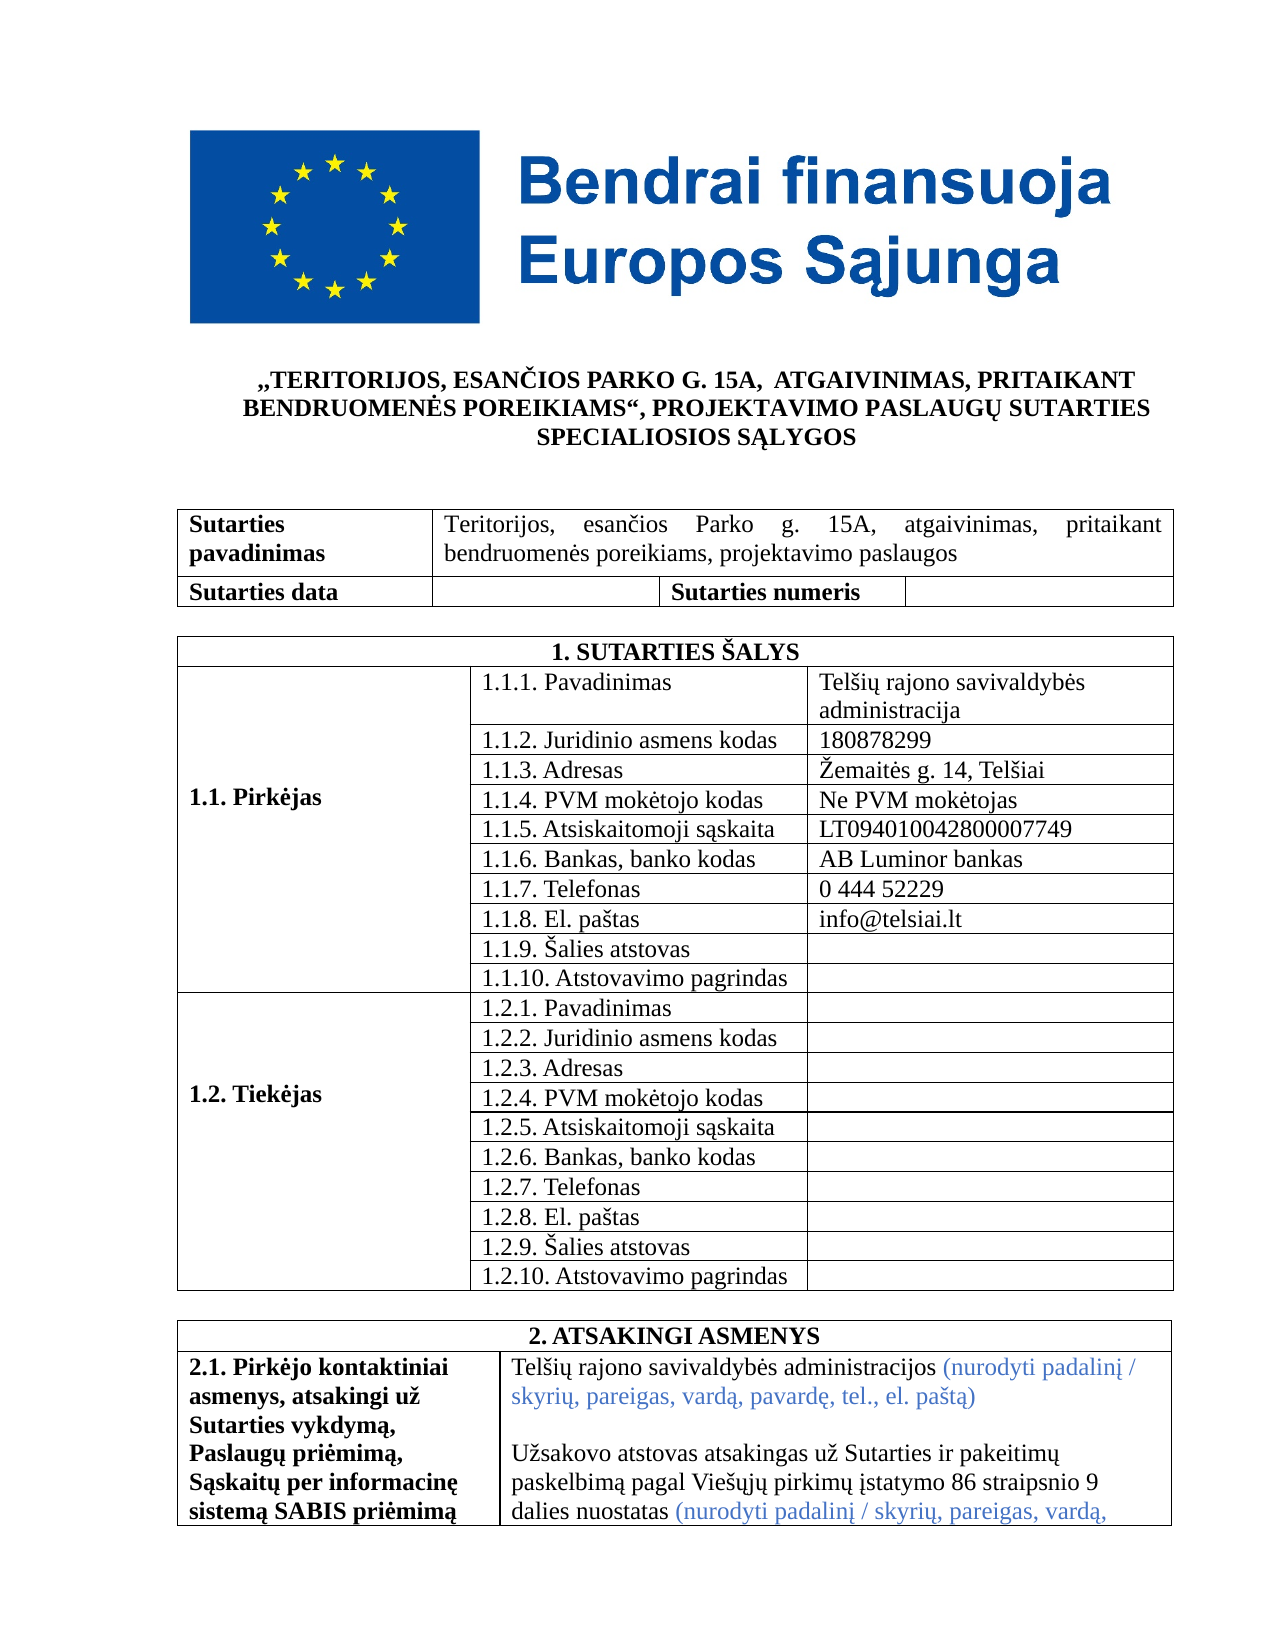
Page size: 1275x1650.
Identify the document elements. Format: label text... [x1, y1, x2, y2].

table_cell 1.2.9. Šalies atstovas [471, 1232, 807, 1260]
table_cell 1.1.10. Atstovavimo pagrindas [471, 964, 807, 992]
table_cell [808, 1023, 1173, 1052]
table_cell 1.1.3. Adresas [471, 755, 807, 784]
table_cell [178, 1352, 499, 1525]
table_cell 1.2.6. Bankas, banko kodas [471, 1142, 807, 1171]
table_cell 1.2.2. Juridinio asmens kodas [471, 1023, 807, 1052]
table_cell 1.2.8. El. paštas [471, 1202, 807, 1231]
table_cell 1.1.8. El. paštas [471, 904, 807, 933]
table_cell [808, 964, 1173, 992]
table_cell 1.1.7. Telefonas [471, 874, 807, 903]
table_cell [808, 1053, 1173, 1082]
table_cell [808, 934, 1173, 962]
table_cell 1.2.4. PVM mokėtojo kodas [471, 1083, 807, 1111]
table_cell [808, 1202, 1173, 1231]
table_cell 1.2.3. Adresas [471, 1053, 807, 1082]
table_cell Sutarties numeris [660, 577, 905, 606]
table_cell 1.2.5. Atsiskaitomoji sąskaita [471, 1113, 807, 1141]
table_cell [808, 1083, 1173, 1111]
table_cell AB Luminor bankas [808, 844, 1173, 873]
table_cell 1.1.5. Atsiskaitomoji sąskaita [471, 815, 807, 843]
table_cell 1.2.1. Pavadinimas [471, 993, 807, 1022]
table_cell 1.2.7. Telefonas [471, 1172, 807, 1201]
table_cell 1.1.1. Pavadinimas [471, 667, 807, 724]
table_cell 1.1.4. PVM mokėtojo kodas [471, 785, 807, 813]
table_cell [808, 1113, 1173, 1141]
table_header 1. SUTARTIES ŠALYS [178, 637, 1173, 666]
table_cell 1.1.6. Bankas, banko kodas [471, 844, 807, 873]
table_cell [808, 1172, 1173, 1201]
table_cell 1.1. Pirkėjas [178, 667, 470, 992]
table_cell [808, 993, 1173, 1022]
table_cell [433, 577, 659, 606]
table_cell 1.1.2. Juridinio asmens kodas [471, 725, 807, 754]
text ,,TERITORIJOS, ESANČIOS PARKO G. 15A, ATGAIVINIMAS, PRITAIKANT BENDRUOMENĖS POREIKIAMS“, PROJEKTAVIMO PASLAUGŲ sutarties Specialiosios sąlygos [177, 365, 1216, 451]
table_cell info@telsiai.lt [808, 904, 1173, 933]
table_cell Sutarties data [178, 577, 432, 606]
table_cell Žemaitės g. 14, Telšiai [808, 755, 1173, 784]
table_cell [808, 1232, 1173, 1260]
table_cell 1.1.9. Šalies atstovas [471, 934, 807, 962]
table_cell 180878299 [808, 725, 1173, 754]
table_cell LT094010042800007749 [808, 815, 1173, 843]
table_header Teritorijos, esančios Parko g. 15A, atgaivinimas, pritaikant bendruomenės poreikiams, projektavimo paslaugos [433, 510, 1173, 576]
table_cell [808, 1261, 1173, 1290]
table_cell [501, 1352, 1171, 1525]
table_cell Telšių rajono savivaldybės administracija [808, 667, 1173, 724]
table_header 2. ATSAKINGI ASMENYS [178, 1321, 1171, 1351]
table_cell Ne PVM mokėtojas [808, 785, 1173, 813]
picture [177, 118, 1216, 336]
table_cell 1.2. Tiekėjas [178, 993, 470, 1290]
table_header Sutarties pavadinimas [178, 510, 432, 576]
table_cell [906, 577, 1173, 606]
table_cell 0 444 52229 [808, 874, 1173, 903]
table_cell 1.2.10. Atstovavimo pagrindas [471, 1261, 807, 1290]
table_cell [808, 1142, 1173, 1171]
